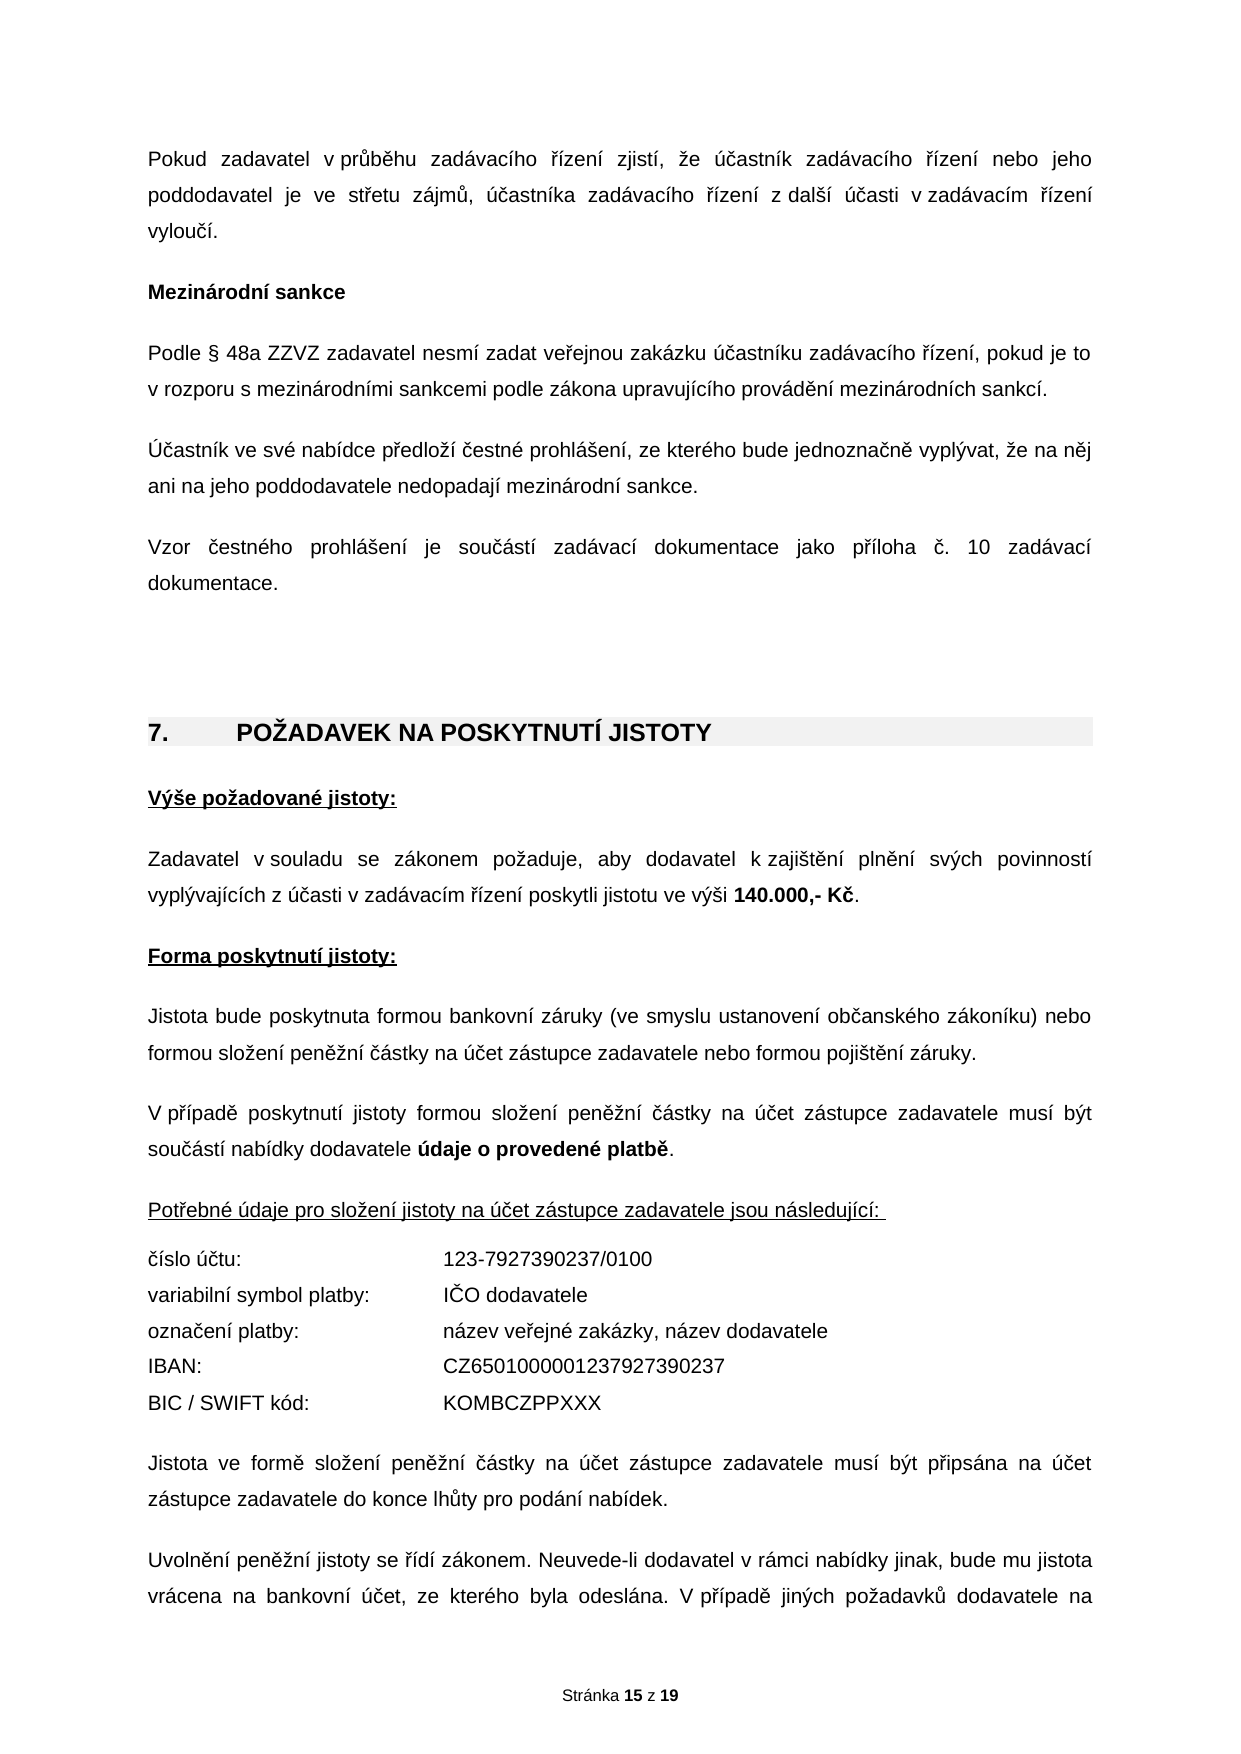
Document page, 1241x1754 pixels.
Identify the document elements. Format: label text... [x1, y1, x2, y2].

subtitle POŽADAVEK NA POSKYTNUTÍ JISTOTY [148, 717, 1093, 746]
text Vzor čestného prohlášení je součástí zadávací dokumentace jako příloha č. 10 zadávací dokumentace. [148, 535, 1093, 594]
text Výše požadované jistoty: [148, 786, 1093, 809]
text Jistota ve formě složení peněžní částky na účet zástupce zadavatele musí být připsána na účet zástupce zadavatele do konce lhůty pro podání nabídek. [148, 1451, 1093, 1511]
text číslo účtu: 123-7927390237/0100 [148, 1247, 1093, 1271]
text V případě poskytnutí jistoty formou složení peněžní částky na účet zástupce zadavatele musí být součástí nabídky dodavatele údaje o provedené platbě. [148, 1101, 1093, 1161]
text variabilní symbol platby: IČO dodavatele [148, 1282, 1093, 1306]
text označení platby: název veřejné zakázky, název dodavatele [148, 1318, 1093, 1342]
text Účastník ve své nabídce předloží čestné prohlášení, ze kterého bude jednoznačně vyplývat, že na něj ani na jeho poddodavatele nedopadají mezinárodní sankce. [148, 438, 1093, 498]
text Zadavatel v souladu se zákonem požaduje, aby dodavatel k zajištění plnění svých povinností vyplývajících z účasti v zadávacím řízení poskytli jistotu ve výši 140.000,- Kč. [148, 847, 1093, 906]
text Forma poskytnutí jistoty: [148, 943, 1093, 967]
text Jistota bude poskytnuta formou bankovní záruky (ve smyslu ustanovení občanského zákoníku) nebo formou složení peněžní částky na účet zástupce zadavatele nebo formou pojištění záruky. [148, 1004, 1093, 1064]
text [148, 1548, 1093, 1608]
text BIC / SWIFT kód: KOMBCZPPXXX [148, 1390, 1093, 1414]
text Pokud zadavatel v průběhu zadávacího řízení zjistí, že účastník zadávacího řízení nebo jeho poddodavatel je ve střetu zájmů, účastníka zadávacího řízení z další účasti v zadávacím řízení vyloučí. [148, 147, 1093, 243]
text IBAN: CZ6501000001237927390237 [148, 1354, 1093, 1378]
text Potřebné údaje pro složení jistoty na účet zástupce zadavatele jsou následující: [148, 1198, 1093, 1222]
text Mezinárodní sankce [148, 280, 1093, 304]
text Podle § 48a ZZVZ zadavatel nesmí zadat veřejnou zakázku účastníku zadávacího řízení, pokud je to v rozporu s mezinárodními sankcemi podle zákona upravujícího provádění mezinárodních sankcí. [148, 341, 1093, 401]
